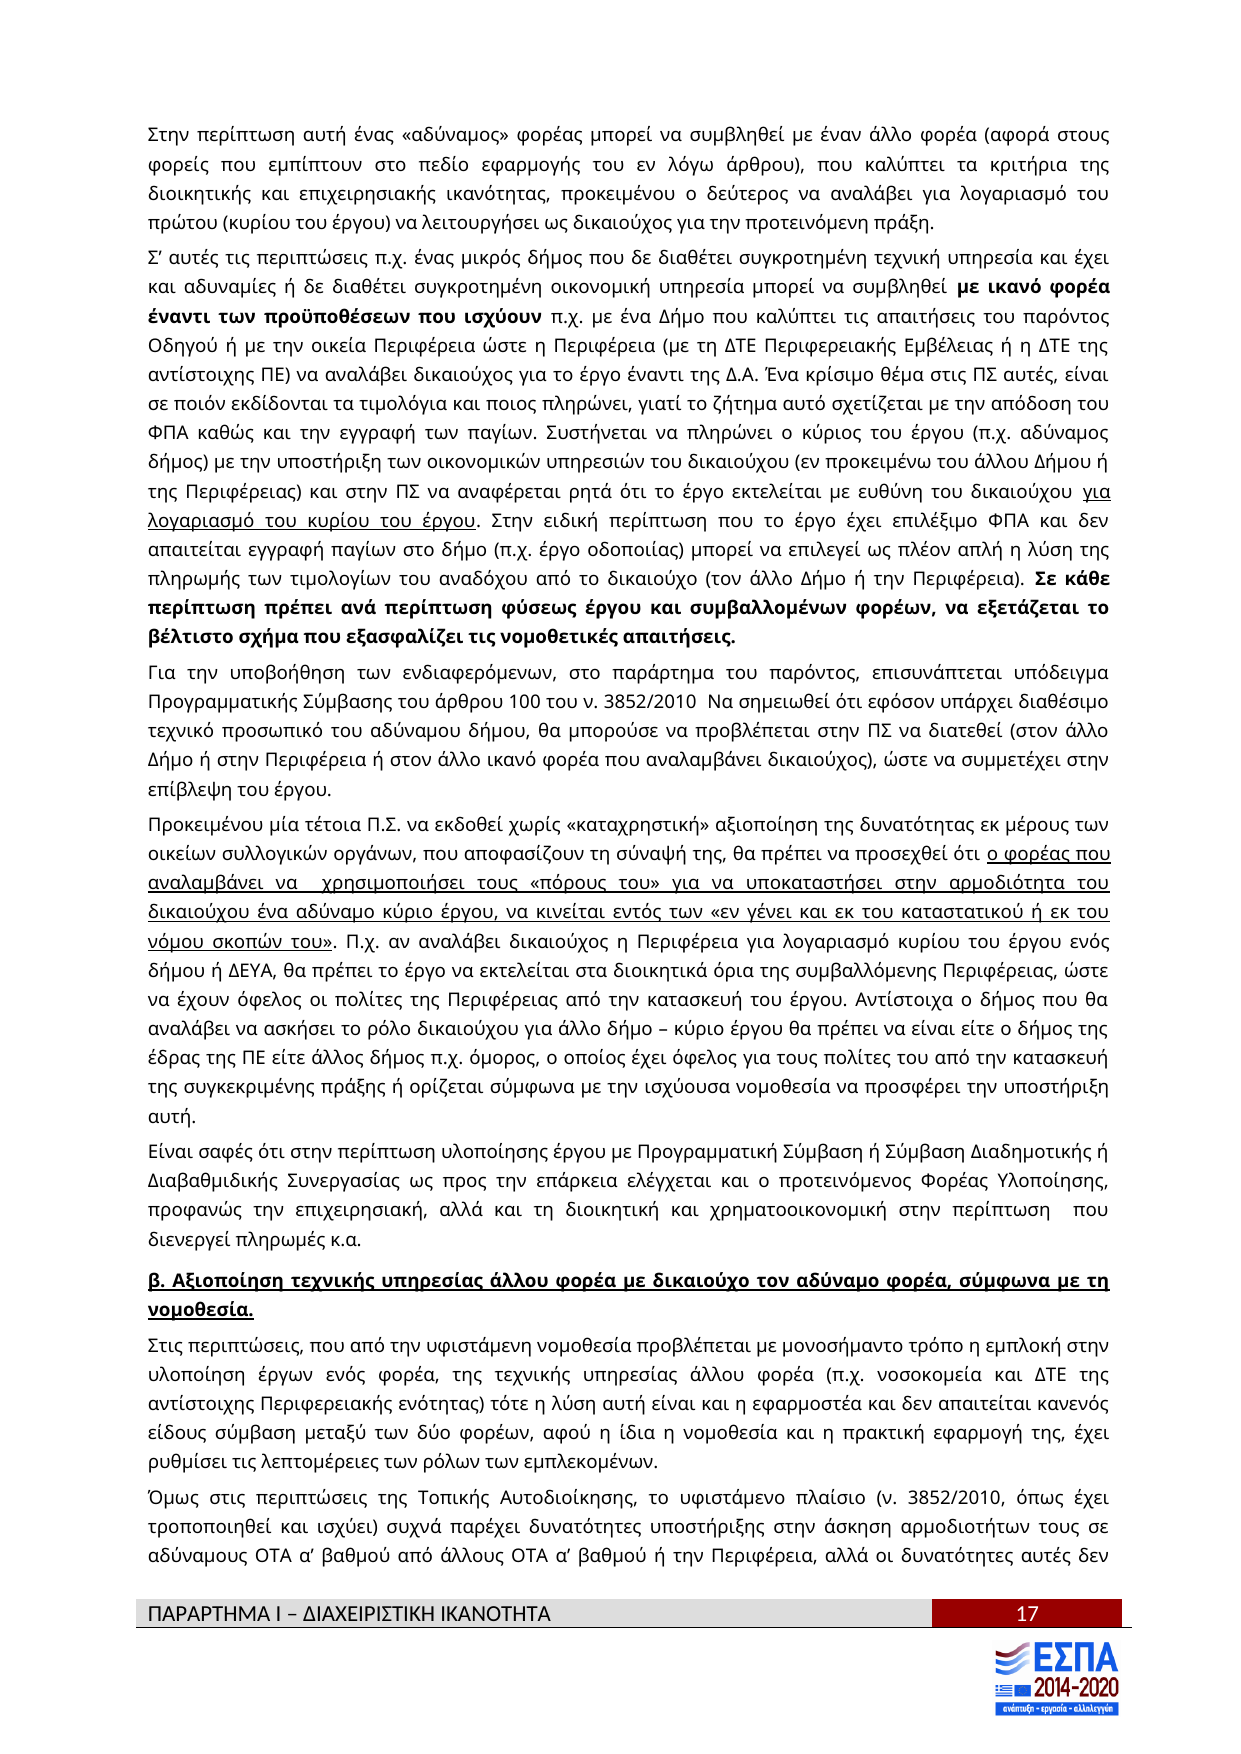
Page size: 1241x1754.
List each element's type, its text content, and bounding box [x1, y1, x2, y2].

text Για την υποβοήθηση των ενδιαφερόμενων, στο παράρτημα του παρόντος, επισυνάπτεται υπόδειγμα Προγραμματικής Σύμβασης του άρθρου 100 του ν. 3852/2010 Να σημειωθεί ότι εφόσον υπάρχει διαθέσιμο τεχνικό προσωπικό του αδύναμου δήμου, θα μπορούσε να προβλέπεται στην ΠΣ να διατεθεί (στον άλλο Δήμο ή στην Περιφέρεια ή στον άλλο ικανό φορέα που αναλαμβάνει δικαιούχος), ώστε να συμμετέχει στην επίβλεψη του έργου. [148, 656, 1110, 801]
picture [992, 1640, 1121, 1717]
text Προκειμένου μία τέτοια Π.Σ. να εκδοθεί χωρίς «καταχρηστική» αξιοποίηση της δυνατότητας εκ μέρους των οικείων συλλογικών οργάνων, που αποφασίζουν τη σύναψή της, θα πρέπει να προσεχθεί ότι ο φορέας που αναλαμβάνει να χρησιμοποιήσει τους «πόρους του» για να υποκαταστήσει στην αρμοδιότητα του δικαιούχου ένα αδύναμο κύριο έργου, να κινείται εντός των «εν γένει και εκ του καταστατικού ή εκ του νόμου σκοπών του». Π.χ. αν αναλάβει δικαιούχος η Περιφέρεια για λογαριασμό κυρίου του έργου ενός δήμου ή ΔΕΥΑ, θα πρέπει το έργο να εκτελείται στα διοικητικά όρια της συμβαλλόμενης Περιφέρειας, ώστε να έχουν όφελος οι πολίτες της Περιφέρειας από την κατασκευή του έργου. Αντίστοιχα ο δήμος που θα αναλάβει να ασκήσει το ρόλο δικαιούχου για άλλο δήμο – κύριο έργου θα πρέπει να είναι είτε ο δήμος της έδρας της ΠΕ είτε άλλος δήμος π.χ. όμορος, ο οποίος έχει όφελος για τους πολίτες του από την κατασκευή της συγκεκριμένης πράξης ή ορίζεται σύμφωνα με την ισχύουσα νομοθεσία να προσφέρει την υποστήριξη αυτή. [148, 922, 1110, 1128]
text Στις περιπτώσεις, που από την υφιστάμενη νομοθεσία προβλέπεται με μονοσήμαντο τρόπο η εμπλοκή στην υλοποίηση έργων ενός φορέα, της τεχνικής υπηρεσίας άλλου φορέα (π.χ. νοσοκομεία και ΔΤΕ της αντίστοιχης Περιφερειακής ενότητας) τότε η λύση αυτή είναι και η εφαρμοστέα και δεν απαιτείται κανενός είδους σύμβαση μεταξύ των δύο φορέων, αφού η ίδια η νομοθεσία και η πρακτική εφαρμογή της, έχει ρυθμίσει τις λεπτομέρειες των ρόλων των εμπλεκομένων. [148, 1328, 1110, 1474]
text β. Αξιοποίηση τεχνικής υπηρεσίας άλλου φορέα με δικαιούχο τον αδύναμο φορέα, σύμφωνα με τη νομοθεσία. [148, 1264, 1110, 1289]
text β. Αξιοποίηση τεχνικής υπηρεσίας άλλου φορέα με δικαιούχο τον αδύναμο φορέα, σύμφωνα με τη νομοθεσία. [148, 1291, 1110, 1322]
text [148, 1481, 1110, 1568]
text Σ’ αυτές τις περιπτώσεις π.χ. ένας μικρός δήμος που δε διαθέτει συγκροτημένη τεχνική υπηρεσία και έχει και αδυναμίες ή δε διαθέτει συγκροτημένη οικονομική υπηρεσία μπορεί να συμβληθεί με ικανό φορέα έναντι των προϋποθέσεων που ισχύουν π.χ. με ένα Δήμο που καλύπτει τις απαιτήσεις του παρόντος Οδηγού ή με την οικεία Περιφέρεια ώστε η Περιφέρεια (με τη ΔΤΕ Περιφερειακής Εμβέλειας ή η ΔΤΕ της αντίστοιχης ΠΕ) να αναλάβει δικαιούχος για το έργο έναντι της Δ.Α. Ένα κρίσιμο θέμα στις ΠΣ αυτές, είναι σε ποιόν εκδίδονται τα τιμολόγια και ποιος πληρώνει, γιατί το ζήτημα αυτό σχετίζεται με την απόδοση του ΦΠΑ καθώς και την εγγραφή των παγίων. Συστήνεται να πληρώνει ο κύριος του έργου (π.χ. αδύναμος δήμος) με την υποστήριξη των οικονομικών υπηρεσιών του δικαιούχου (εν προκειμένω του άλλου Δήμου ή της Περιφέρειας) και στην ΠΣ να αναφέρεται ρητά ότι το έργο εκτελείται με ευθύνη του δικαιούχου για λογαριασμό του κυρίου του έργου. Στην ειδική περίπτωση που το έργο έχει επιλέξιμο ΦΠΑ και δεν απαιτείται εγγραφή παγίων στο δήμο (π.χ. έργο οδοποιίας) μπορεί να επιλεγεί ως πλέον απλή η λύση της πληρωμής των τιμολογίων του αναδόχου από το δικαιούχο (τον άλλο Δήμο ή την Περιφέρεια). Σε κάθε περίπτωση πρέπει ανά περίπτωση φύσεως έργου και συμβαλλομένων φορέων, να εξετάζεται το βέλτιστο σχήμα που εξασφαλίζει τις νομοθετικές απαιτήσεις. [148, 241, 1110, 649]
text Στην περίπτωση αυτή ένας «αδύναμος» φορέας μπορεί να συμβληθεί με έναν άλλο φορέα (αφορά στους φορείς που εμπίπτουν στο πεδίο εφαρμογής του εν λόγω άρθρου), που καλύπτει τα κριτήρια της διοικητικής και επιχειρησιακής ικανότητας, προκειμένου ο δεύτερος να αναλάβει για λογαριασμό του πρώτου (κυρίου του έργου) να λειτουργήσει ως δικαιούχος για την προτεινόμενη πράξη. [148, 118, 1110, 235]
text Είναι σαφές ότι στην περίπτωση υλοποίησης έργου με Προγραμματική Σύμβαση ή Σύμβαση Διαδημοτικής ή Διαβαθμιδικής Συνεργασίας ως προς την επάρκεια ελέγχεται και ο προτεινόμενος Φορέας Υλοποίησης, προφανώς την επιχειρησιακή, αλλά και τη διοικητική και χρηματοοικονομική στην περίπτωση που διενεργεί πληρωμές κ.α. [148, 1135, 1110, 1251]
text Προκειμένου μία τέτοια Π.Σ. να εκδοθεί χωρίς «καταχρηστική» αξιοποίηση της δυνατότητας εκ μέρους των οικείων συλλογικών οργάνων, που αποφασίζουν τη σύναψή της, θα πρέπει να προσεχθεί ότι ο φορέας που αναλαμβάνει να χρησιμοποιήσει τους «πόρους του» για να υποκαταστήσει στην αρμοδιότητα του δικαιούχου ένα αδύναμο κύριο έργου, να κινείται εντός των «εν γένει και εκ του καταστατικού ή εκ του νόμου σκοπών του». Π.χ. αν αναλάβει δικαιούχος η Περιφέρεια για λογαριασμό κυρίου του έργου ενός δήμου ή ΔΕΥΑ, θα πρέπει το έργο να εκτελείται στα διοικητικά όρια της συμβαλλόμενης Περιφέρειας, ώστε να έχουν όφελος οι πολίτες της Περιφέρειας από την κατασκευή του έργου. Αντίστοιχα ο δήμος που θα αναλάβει να ασκήσει το ρόλο δικαιούχου για άλλο δήμο – κύριο έργου θα πρέπει να είναι είτε ο δήμος της έδρας της ΠΕ είτε άλλος δήμος π.χ. όμορος, ο οποίος έχει όφελος για τους πολίτες του από την κατασκευή της συγκεκριμένης πράξης ή ορίζεται σύμφωνα με την ισχύουσα νομοθεσία να προσφέρει την υποστήριξη αυτή. [148, 808, 1110, 891]
